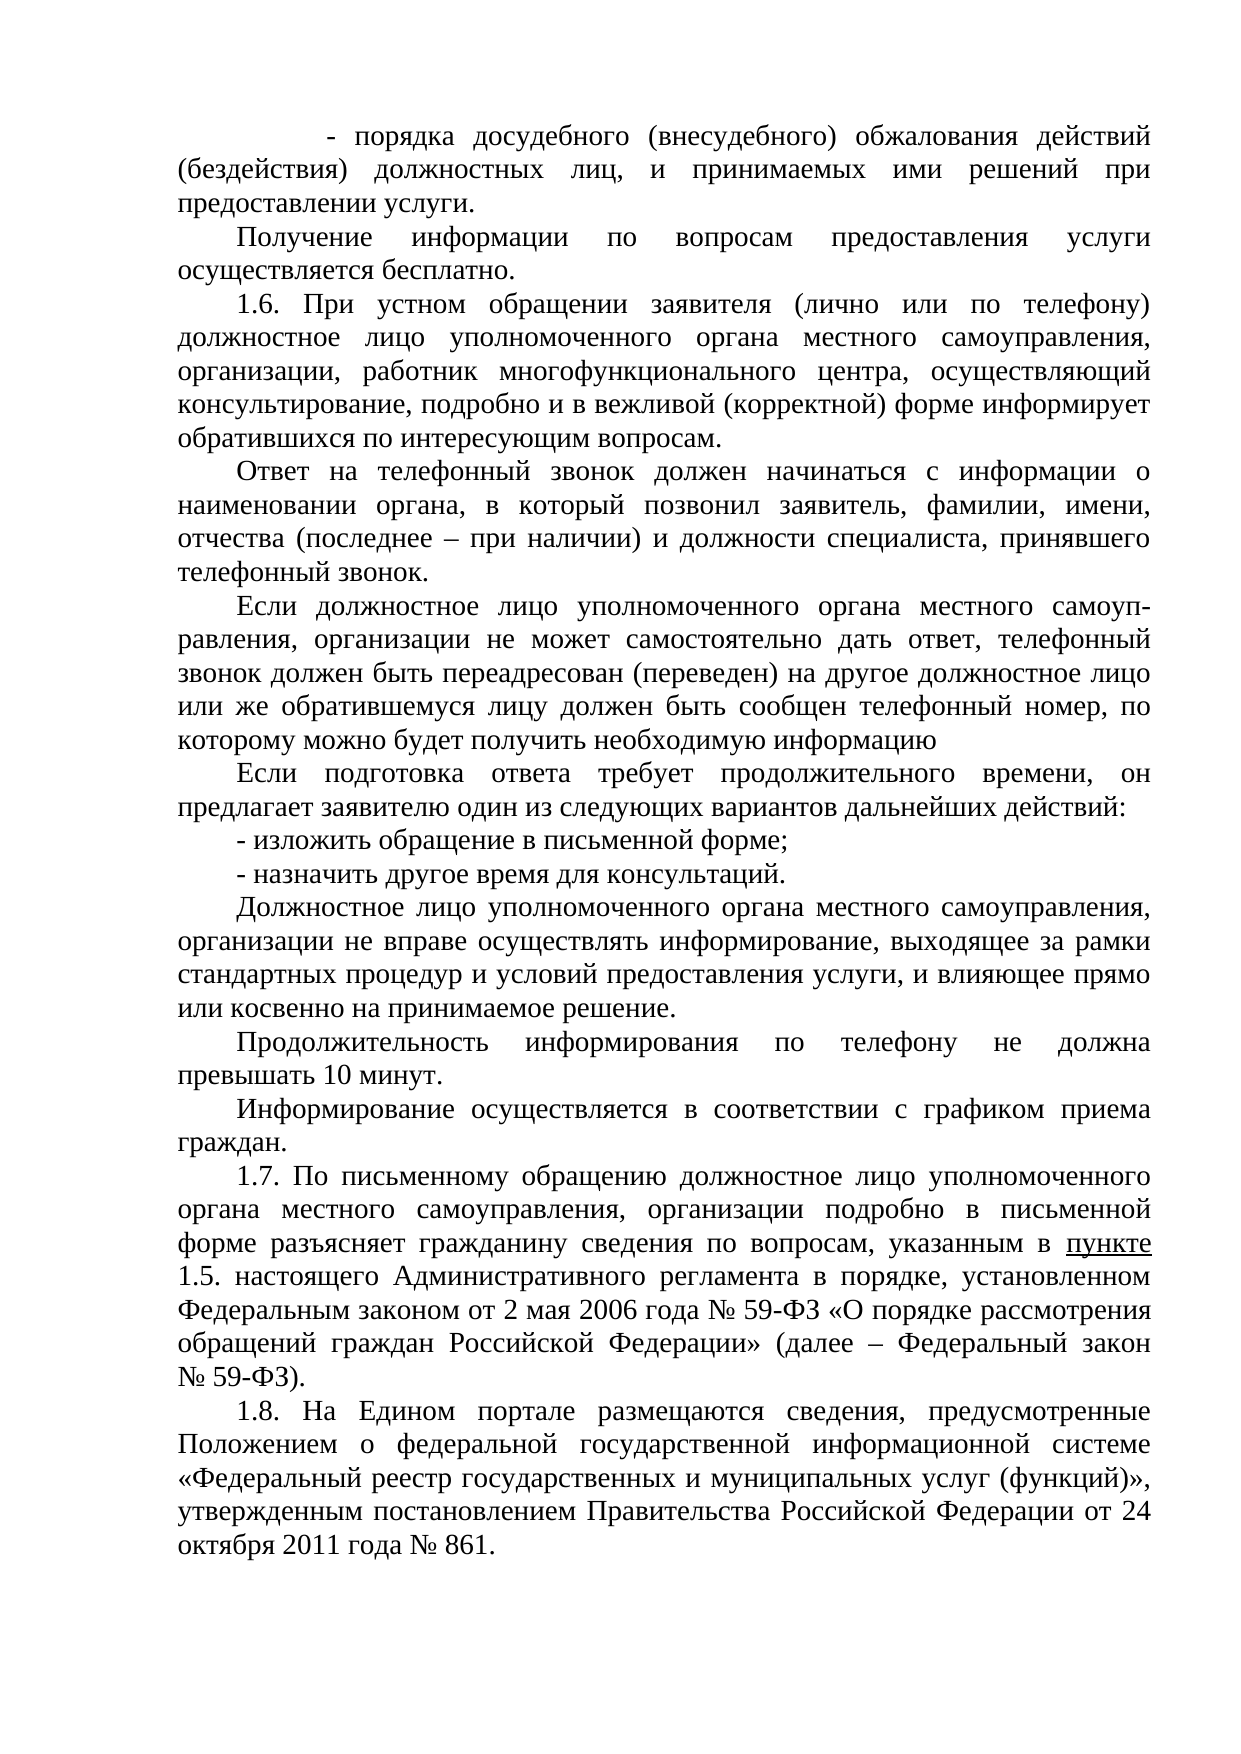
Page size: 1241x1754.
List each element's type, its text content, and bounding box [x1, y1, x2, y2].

text 1.6. При устном обращении заявителя (лично или по телефону) должностное лицо уполномоченного органа местного самоуправления, организации, работник многофункционального центра, осуществляющий консультирование, подробно и в вежливой (корректной) форме информирует обратившихся по интересующим вопросам. [177, 286, 1152, 453]
text - назначить другое время для консультаций. [177, 856, 1152, 889]
text Ответ на телефонный звонок должен начинаться с информации о наименовании органа, в который позвонил заявитель, фамилии, имени, отчества (последнее – при наличии) и должности специалиста, принявшего телефонный звонок. [177, 453, 1152, 588]
text Если должностное лицо уполномоченного органа местного самоуп-равления, организации не может самостоятельно дать ответ, телефонный звонок должен быть переадресован (переведен) на другое должностное лицо или же обратившемуся лицу должен быть сообщен телефонный номер, по которому можно будет получить необходимую информацию [177, 588, 1152, 755]
text - изложить обращение в письменной форме; [177, 822, 1152, 856]
text Должностное лицо уполномоченного органа местного самоуправления, организации не вправе осуществлять информирование, выходящее за рамки стандартных процедур и условий предоставления услуги, и влияющее прямо или косвенно на принимаемое решение. [177, 889, 1152, 1024]
text Информирование осуществляется в соответствии с графиком приема граждан. [177, 1091, 1152, 1158]
text 1.7. По письменному обращению должностное лицо уполномоченного органа местного самоуправления, организации подробно в письменной форме разъясняет гражданину сведения по вопросам, указанным в пункте 1.5. настоящего Административного регламента в порядке, установленном Федеральным законом от 2 мая 2006 года № 59-ФЗ «О порядке рассмотрения обращений граждан Российской Федерации» (далее – Федеральный закон № 59-ФЗ). [177, 1158, 1152, 1393]
text Продолжительность информирования по телефону не должна превышать 10 минут. [177, 1024, 1152, 1091]
text - порядка досудебного (внесудебного) обжалования действий (бездействия) должностных лиц, и принимаемых ими решений при предоставлении услуги. [177, 118, 1152, 219]
text Если подготовка ответа требует продолжительного времени, он предлагает заявителю один из следующих вариантов дальнейших действий: [177, 755, 1152, 822]
text Получение информации по вопросам предоставления услуги осуществляется бесплатно. [177, 219, 1152, 286]
text 1.8. На Едином портале размещаются сведения, предусмотренные Положением о федеральной государственной информационной системе «Федеральный реестр государственных и муниципальных услуг (функций)», утвержденным постановлением Правительства Российской Федерации от 24 октября 2011 года № 861. [177, 1393, 1152, 1560]
